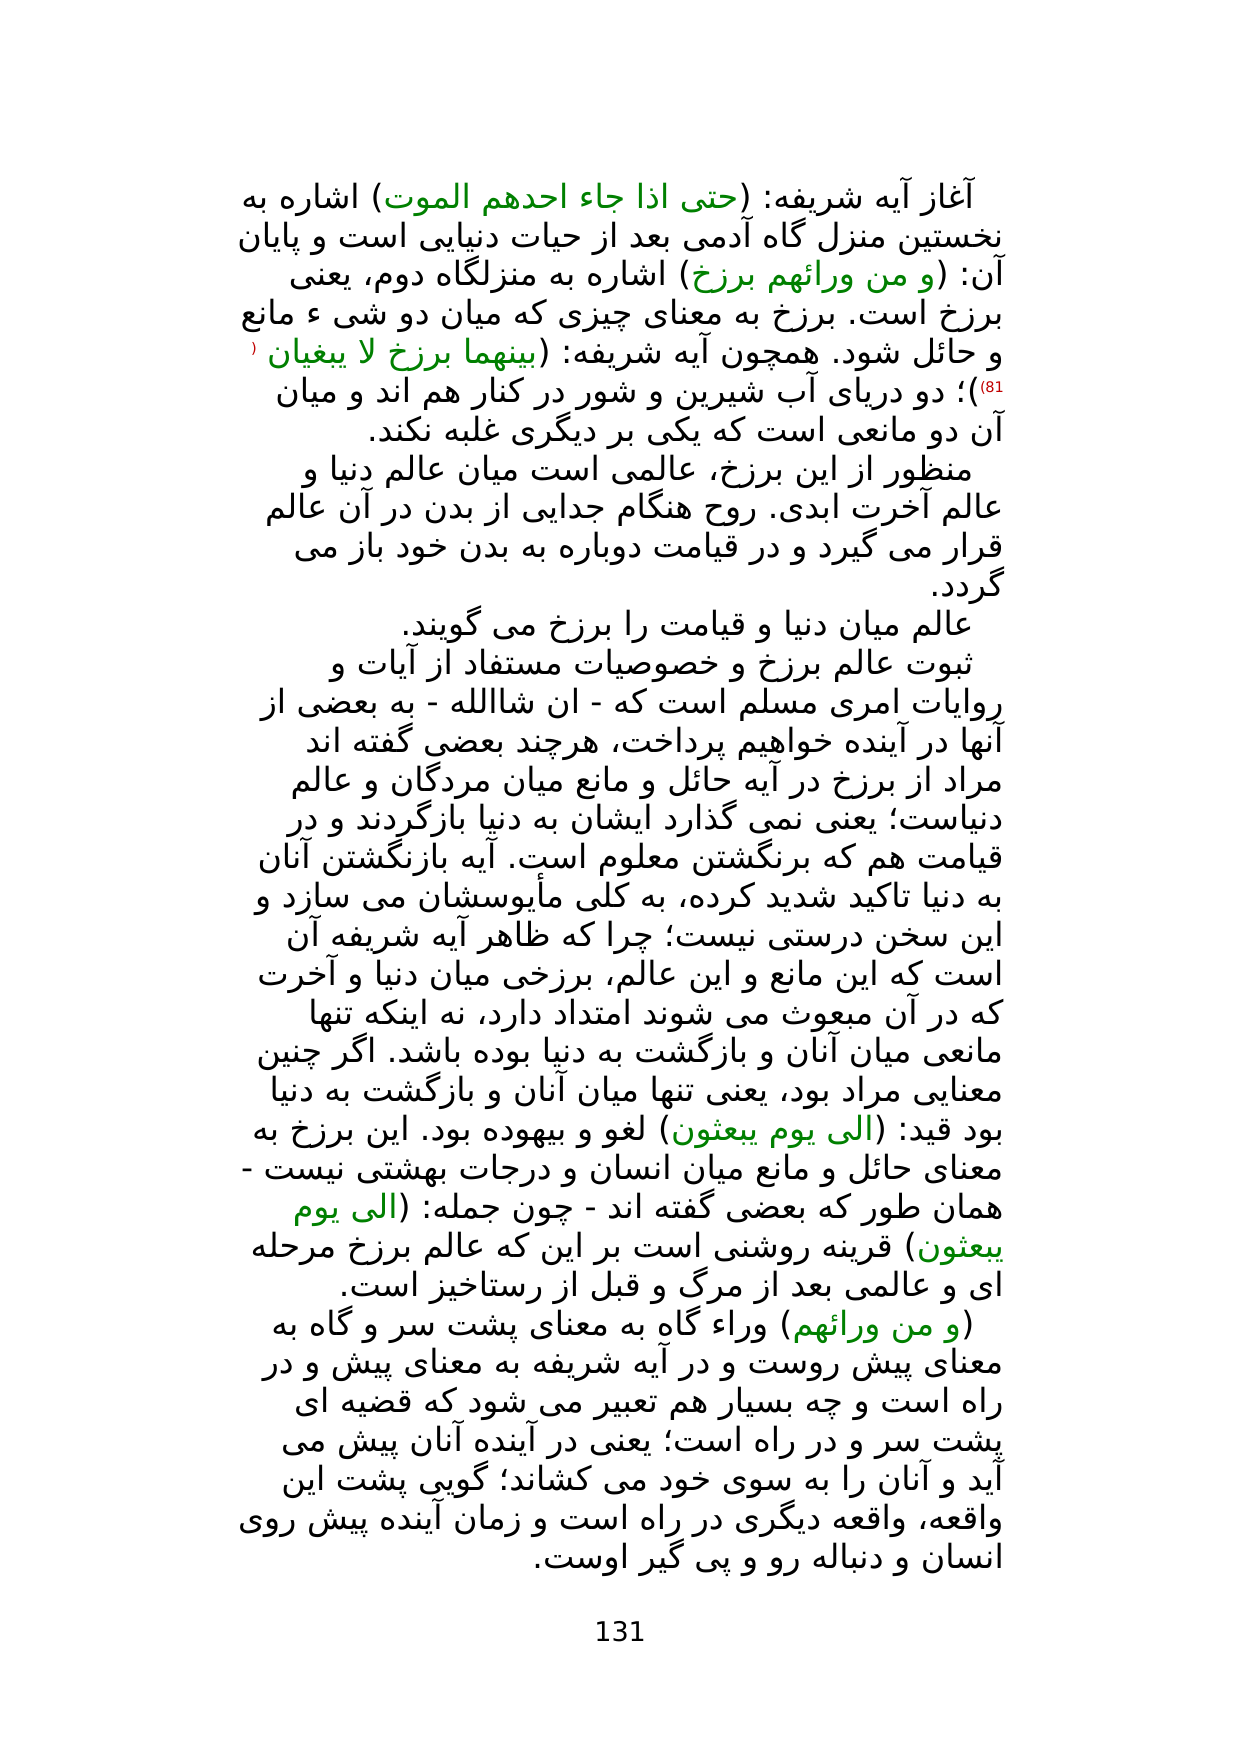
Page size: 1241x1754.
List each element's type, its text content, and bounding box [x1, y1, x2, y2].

text منظور از این برزخ، عالمى است میان عالم دنیا و عالم آخرت ابدى. روح هنگام جدایى از بدن در آن عالم قرار مى گیرد و در قیامت دوباره به بدن خود باز مى گردد. [236, 449, 1004, 604]
text آغاز آیه شریفه: (حتى اذا جاء احدهم الموت) اشاره به نخستین منزل گاه آدمى بعد از حیات دنیایى است و پایان آن: (و من ورائهم برزخ) اشاره به منزلگاه دوم، یعنى برزخ است. برزخ به معناى چیزى كه میان دو شى ء مانع و حائل شود. همچون آیه شریفه: (بینهما برزخ لا یبغیان (81))؛ دو دریاى آب شیرین و شور در كنار هم اند و میان آن دو مانعى است كه یكى بر دیگرى غلبه نكند. [236, 177, 1004, 449]
text ثبوت عالم برزخ و خصوصیات مستفاد از آیات و روایات امرى مسلم است كه - ان شاالله - به بعضى از آنها در آینده خواهیم پرداخت، هرچند بعضى گفته اند مراد از برزخ در آیه حائل و مانع میان مردگان و عالم دنیاست؛ یعنى نمى گذارد ایشان به دنیا بازگردند و در قیامت هم كه برنگشتن معلوم است. آیه بازنگشتن آنان به دنیا تاكید شدید كرده، به كلى مأیوسشان مى سازد و این سخن درستى نیست؛ چرا كه ظاهر آیه شریفه آن است كه این مانع و این عالم، برزخى میان دنیا و آخرت كه در آن مبعوث مى شوند امتداد دارد، نه اینكه تنها مانعى میان آنان و بازگشت به دنیا بوده باشد. اگر چنین معنایى مراد بود، یعنى تنها میان آنان و بازگشت به دنیا بود قید: (الى یوم یبعثون) لغو و بیهوده بود. این برزخ به معناى حائل و مانع میان انسان و درجات بهشتى نیست - همان طور كه بعضى گفته اند - چون جمله: (الى یوم یبعثون) قرینه روشنى است بر این كه عالم برزخ مرحله اى و عالمى بعد از مرگ و قبل از رستاخیز است. [236, 643, 1004, 1304]
text (و من ورائهم) وراء گاه به معناى پشت سر و گاه به معناى پیش روست و در آیه شریفه به معناى پیش و در راه است و چه بسیار هم تعبیر مى شود كه قضیه اى پشت سر و در راه است؛ یعنى در آینده آنان پیش مى آید و آنان را به سوى خود مى كشاند؛ گویى پشت این واقعه، واقعه دیگرى در راه است و زمان آینده پیش روى انسان و دنباله رو و پى گیر اوست. [236, 1304, 1004, 1576]
text عالم میان دنیا و قیامت را برزخ مى گویند. [236, 604, 1004, 643]
